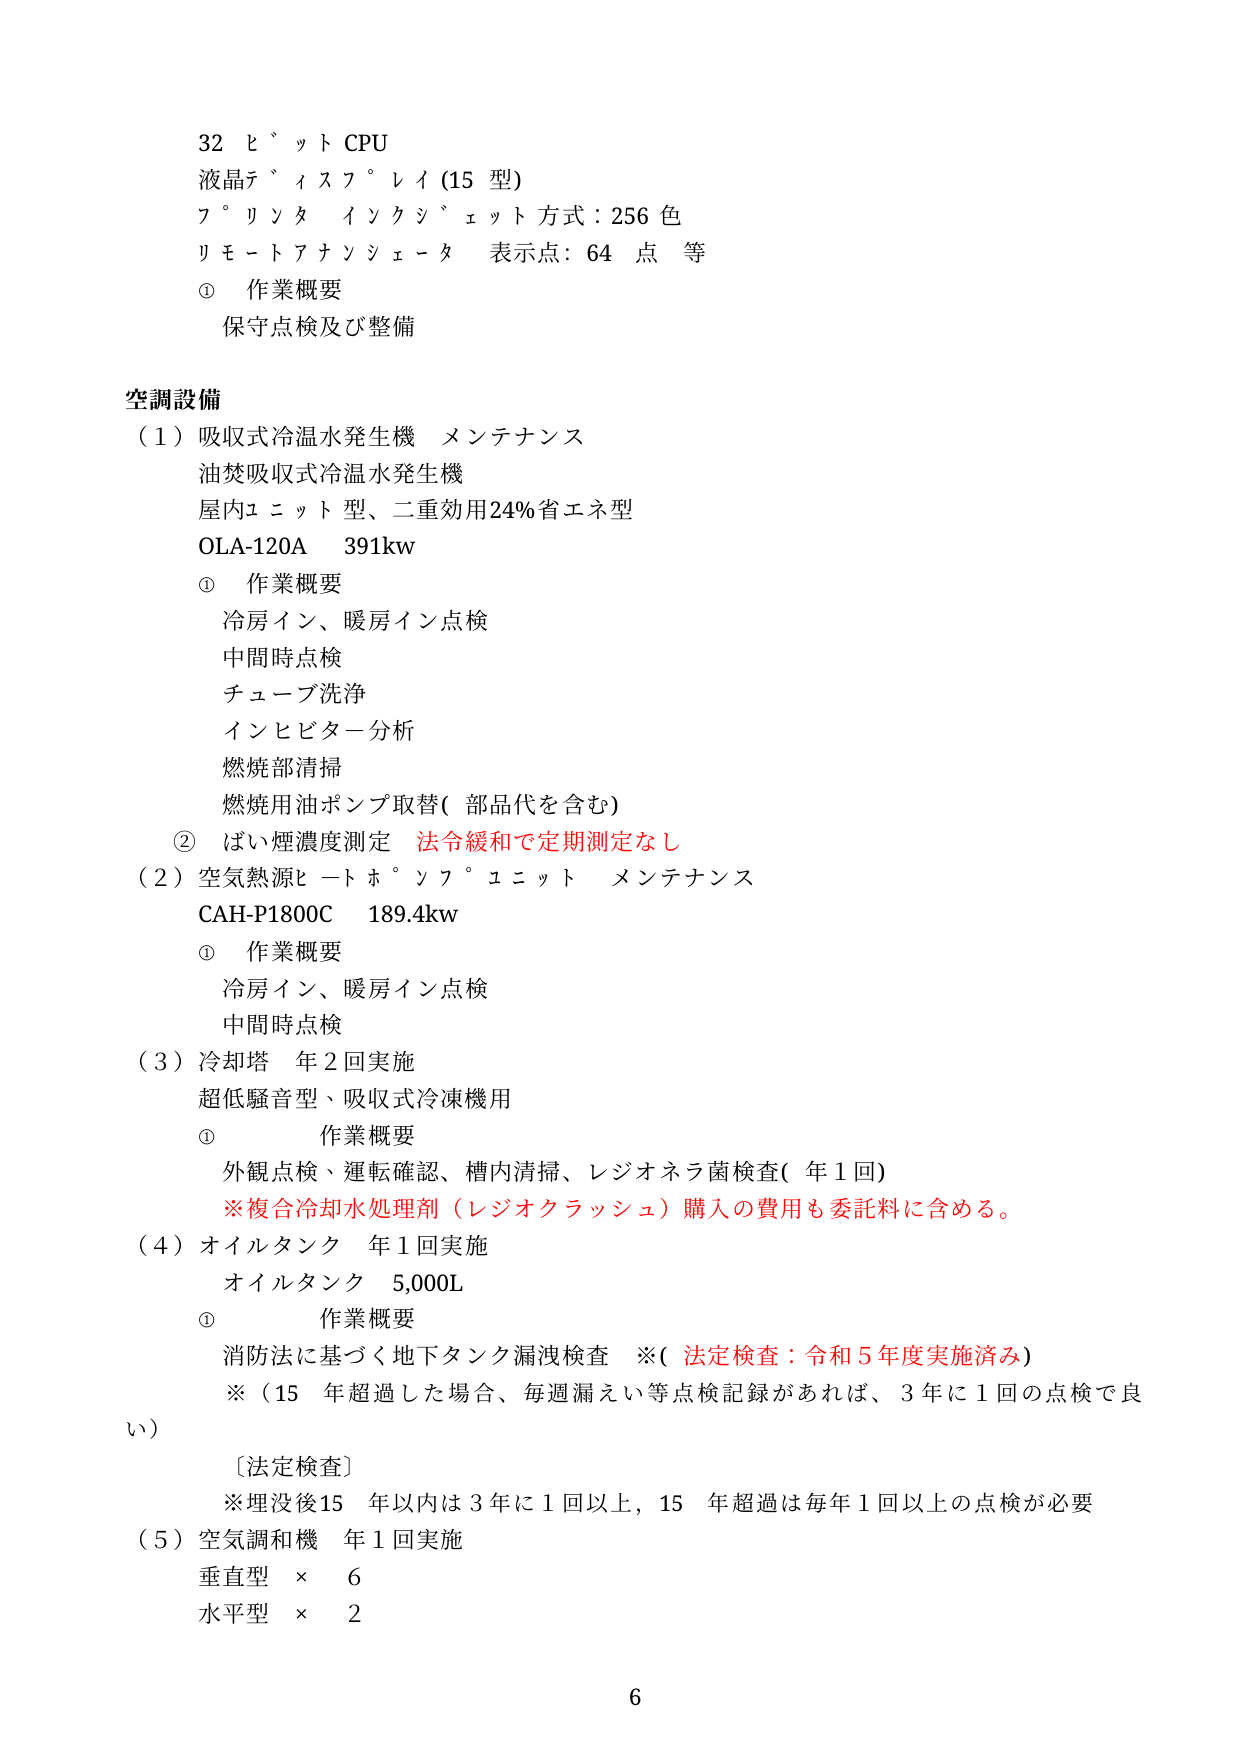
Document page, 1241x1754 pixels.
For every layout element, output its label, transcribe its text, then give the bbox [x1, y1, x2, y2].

text 冷房イン、暖房イン点検 [125, 969, 1144, 1006]
text CAH-P1800C 189.4kw [125, 895, 1144, 932]
text ﾘﾓｰﾄｱﾅﾝｼｪｰﾀ 表示点：64点 等 [125, 233, 1144, 270]
text ﾌﾟﾘﾝﾀ ｲﾝｸｼﾞｪｯﾄ方式：256色 [125, 197, 1144, 233]
text ① 作業概要 [125, 564, 1144, 601]
text ② ばい煙濃度測定 法令緩和で定期測定なし [125, 822, 1144, 858]
text （３）冷却塔 年２回実施 [125, 1042, 1144, 1079]
text （２）空気熱源ﾋ－ﾄﾎﾟﾝﾌﾟﾕﾆｯﾄ メンテナンス [125, 858, 1144, 895]
text ※複合冷却水処理剤（レジオクラッシュ）購入の費用も委託料に含める。 [125, 1189, 1144, 1226]
text オイルタンク 5,000L [125, 1263, 1144, 1300]
text 屋内ﾕﾆｯﾄ型、二重効用24%省エネ型 [125, 491, 1144, 528]
text ① 作業概要 [125, 932, 1144, 969]
text 32ﾋﾞｯﾄCPU [125, 123, 1144, 160]
text 冷房イン、暖房イン点検 [125, 601, 1144, 638]
text OLA-120A 391kw [125, 528, 1144, 564]
text チューブ洗浄 [125, 675, 1144, 711]
text 超低騒音型、吸収式冷凍機用 [125, 1079, 1144, 1116]
text （１）吸収式冷温水発生機 メンテナンス [125, 417, 1144, 454]
text 消防法に基づく地下タンク漏洩検査 ※(法定検査：令和５年度実施済み) [125, 1337, 1144, 1373]
text 中間時点検 [125, 638, 1144, 675]
text 保守点検及び整備 [125, 307, 1144, 344]
text （５）空気調和機 年１回実施 [125, 1520, 1144, 1557]
list 作業概要 [174, 1300, 1144, 1337]
text 外観点検、運転確認、槽内清掃、レジオネラ菌検査(年１回) [125, 1153, 1144, 1189]
text （４）オイルタンク 年１回実施 [125, 1226, 1144, 1263]
text 空調設備 [125, 381, 1144, 417]
text インヒビタ－分析 [125, 711, 1144, 748]
text 垂直型 × ６ [125, 1557, 1144, 1594]
text 水平型 × ２ [125, 1594, 1144, 1631]
text ① 作業概要 [125, 270, 1144, 307]
text 燃焼用油ポンプ取替(部品代を含む) [125, 785, 1144, 822]
text ※（15年超過した場合、毎週漏えい等点検記録があれば、３年に１回の点検で良い） [125, 1373, 1144, 1447]
list 作業概要 [174, 1116, 1144, 1153]
text ※埋没後15年以内は３年に１回以上，15年超過は毎年１回以上の点検が必要 [125, 1484, 1144, 1520]
text 中間時点検 [125, 1006, 1144, 1042]
text 油焚吸収式冷温水発生機 [125, 454, 1144, 491]
text 燃焼部清掃 [125, 748, 1144, 785]
text 〔法定検査〕 [125, 1447, 1144, 1484]
text 液晶ﾃﾞｨｽﾌﾟﾚｲ(15型) [125, 160, 1144, 197]
